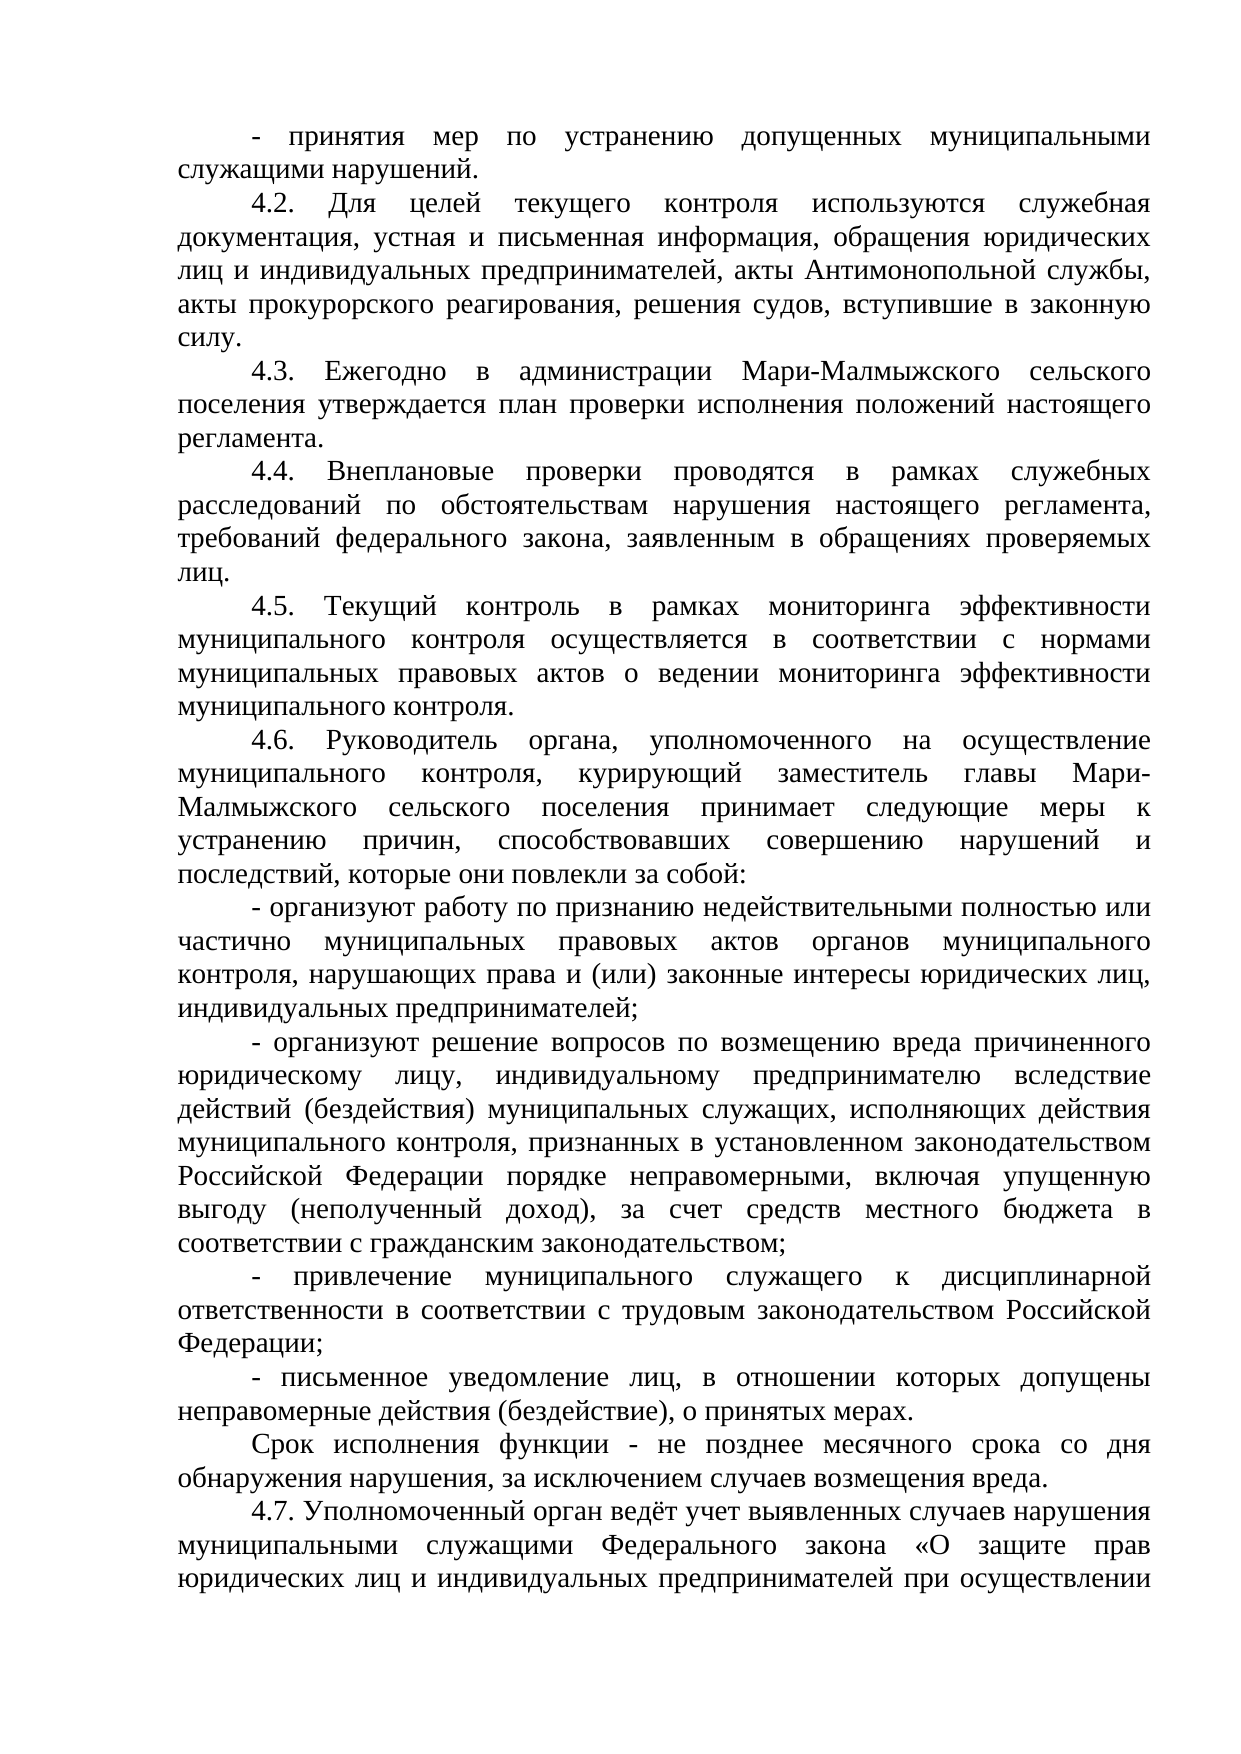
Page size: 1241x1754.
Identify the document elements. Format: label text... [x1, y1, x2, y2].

text - привлечение муниципального служащего к дисциплинарной ответственности в соответствии с трудовым законодательством Российской Федерации; [177, 1258, 1152, 1359]
text 4.6. Руководитель органа, уполномоченного на осуществление муниципального контроля, курирующий заместитель главы Мари-Малмыжского сельского поселения принимает следующие меры к устранению причин, способствовавших совершению нарушений и последствий, которые они повлекли за собой: [177, 722, 1152, 889]
text 4.5. Текущий контроль в рамках мониторинга эффективности муниципального контроля осуществляется в соответствии с нормами муниципальных правовых актов о ведении мониторинга эффективности муниципального контроля. [177, 588, 1152, 722]
text Срок исполнения функции - не позднее месячного срока со дня обнаружения нарушения, за исключением случаев возмещения вреда. [177, 1426, 1152, 1493]
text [177, 1493, 1152, 1594]
text - принятия мер по устранению допущенных муниципальными служащими нарушений. [177, 118, 1152, 185]
text - письменное уведомление лиц, в отношении которых допущены неправомерные действия (бездействие), о принятых мерах. [177, 1359, 1152, 1426]
text 4.3. Ежегодно в администрации Мари-Малмыжского сельского поселения утверждается план проверки исполнения положений настоящего регламента. [177, 353, 1152, 453]
text 4.2. Для целей текущего контроля используются служебная документация, устная и письменная информация, обращения юридических лиц и индивидуальных предпринимателей, акты Антимонопольной службы, акты прокурорского реагирования, решения судов, вступившие в законную силу. [177, 185, 1152, 353]
text - организуют работу по признанию недействительными полностью или частично муниципальных правовых актов органов муниципального контроля, нарушающих права и (или) законные интересы юридических лиц, индивидуальных предпринимателей; [177, 889, 1152, 1024]
text 4.4. Внеплановые проверки проводятся в рамках служебных расследований по обстоятельствам нарушения настоящего регламента, требований федерального закона, заявленным в обращениях проверяемых лиц. [177, 453, 1152, 588]
text - организуют решение вопросов по возмещению вреда причиненного юридическому лицу, индивидуальному предпринимателю вследствие действий (бездействия) муниципальных служащих, исполняющих действия муниципального контроля, признанных в установленном законодательством Российской Федерации порядке неправомерными, включая упущенную выгоду (неполученный доход), за счет средств местного бюджета в соответствии с гражданским законодательством; [177, 1024, 1152, 1258]
